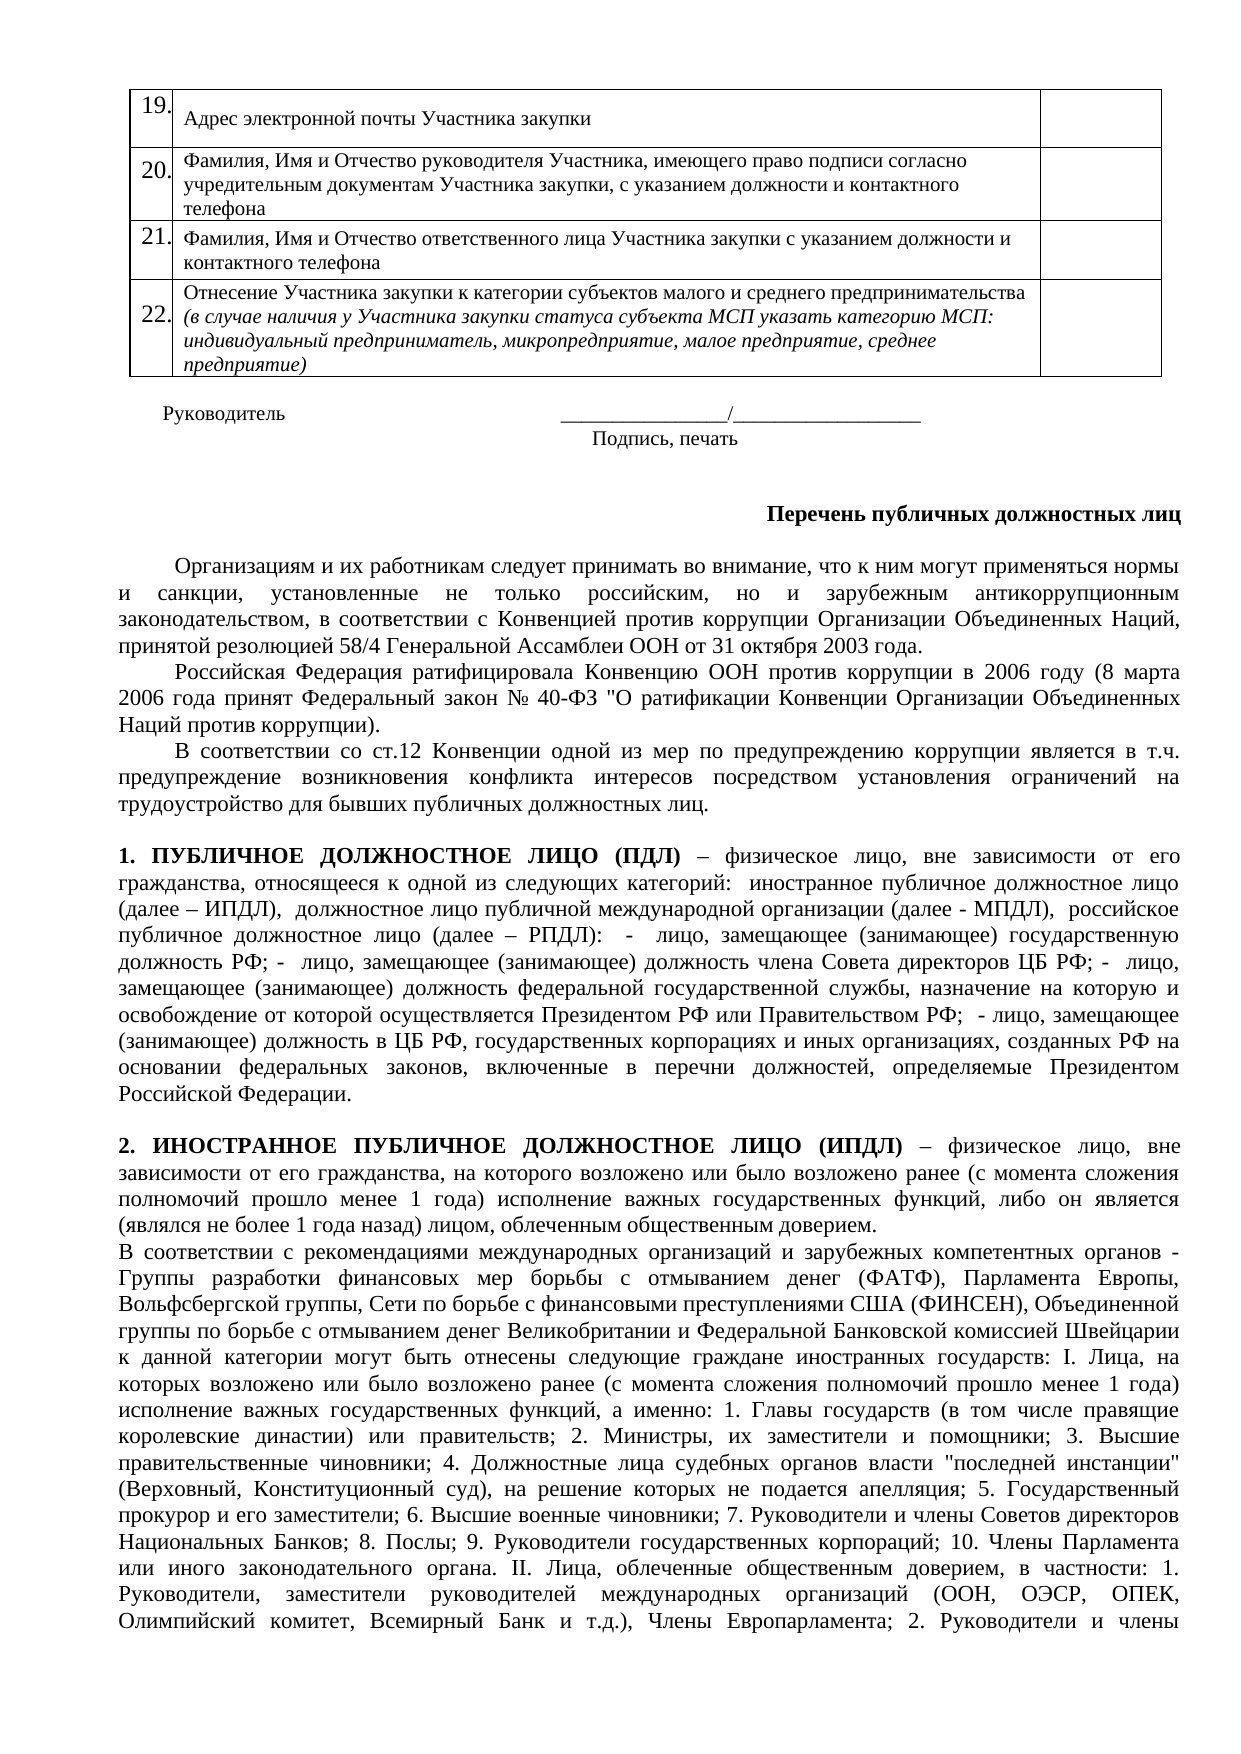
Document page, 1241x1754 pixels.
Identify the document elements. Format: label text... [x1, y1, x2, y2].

text 2. ИНОСТРАННОЕ ПУБЛИЧНОЕ ДОЛЖНОСТНОЕ ЛИЦО (ИПДЛ) – физическое лицо, вне зависимости от его гражданства, на которого возложено или было возложено ранее (с момента сложения полномочий прошло менее 1 года) исполнение важных государственных функций, либо он является (являлся не более 1 года назад) лицом, облеченным общественным доверием. [118, 1132, 1181, 1238]
text Руководитель ________________/__________________ Подпись, печать [118, 401, 1226, 449]
table_cell [131, 280, 172, 376]
table_cell [1041, 90, 1161, 147]
table_cell [1041, 148, 1161, 220]
text 1. ПУБЛИЧНОЕ ДОЛЖНОСТНОЕ ЛИЦО (ПДЛ) – физическое лицо, вне зависимости от его гражданства, относящееся к одной из следующих категорий: иностранное публичное должностное лицо (далее – ИПДЛ), должностное лицо публичной международной организации (далее - МПДЛ), российское публичное должностное лицо (далее – РПДЛ): - лицо, замещающее (занимающее) государственную должность РФ; - лицо, замещающее (занимающее) должность члена Совета директоров ЦБ РФ; - лицо, замещающее (занимающее) должность федеральной государственной службы, назначение на которую и освобождение от которой осуществляется Президентом РФ или Правительством РФ; - лицо, замещающее (занимающее) должность в ЦБ РФ, государственных корпорациях и иных организациях, созданных РФ на основании федеральных законов, включенные в перечни должностей, определяемые Президентом Российской Федерации. [118, 842, 1181, 1106]
table_cell Отнесение Участника закупки к категории субъектов малого и среднего предпринимательства (в случае наличия у Участника закупки статуса субъекта МСП указать категорию МСП: индивидуальный предприниматель, микропредприятие, малое предприятие, среднее предприятие) [173, 280, 1040, 376]
table_cell [131, 148, 172, 220]
table_cell [131, 221, 172, 279]
table_cell [1041, 221, 1161, 279]
text В соответствии со ст.12 Конвенции одной из мер по предупреждению коррупции является в т.ч. предупреждение возникновения конфликта интересов посредством установления ограничений на трудоустройство для бывших публичных должностных лиц. [118, 737, 1181, 816]
text Перечень публичных должностных лиц [118, 500, 1181, 526]
table_cell [1041, 280, 1161, 376]
table_cell [131, 90, 172, 147]
table_cell Адрес электронной почты Участника закупки [173, 90, 1040, 147]
text Организациям и их работникам следует принимать во внимание, что к ним могут применяться нормы и санкции, установленные не только российским, но и зарубежным антикоррупционным законодательством, в соответствии с Конвенцией против коррупции Организации Объединенных Наций, принятой резолюцией 58/4 Генеральной Ассамблеи ООН от 31 октября 2003 года. [118, 553, 1181, 658]
table_cell Фамилия, Имя и Отчество ответственного лица Участника закупки с указанием должности и контактного телефона [173, 221, 1040, 279]
text Российская Федерация ратифицировала Конвенцию ООН против коррупции в 2006 году (8 марта 2006 года принят Федеральный закон № 40-ФЗ "О ратификации Конвенции Организации Объединенных Наций против коррупции). [118, 658, 1181, 737]
table_cell Фамилия, Имя и Отчество руководителя Участника, имеющего право подписи согласно учредительным документам Участника закупки, с указанием должности и контактного телефона [173, 148, 1040, 220]
